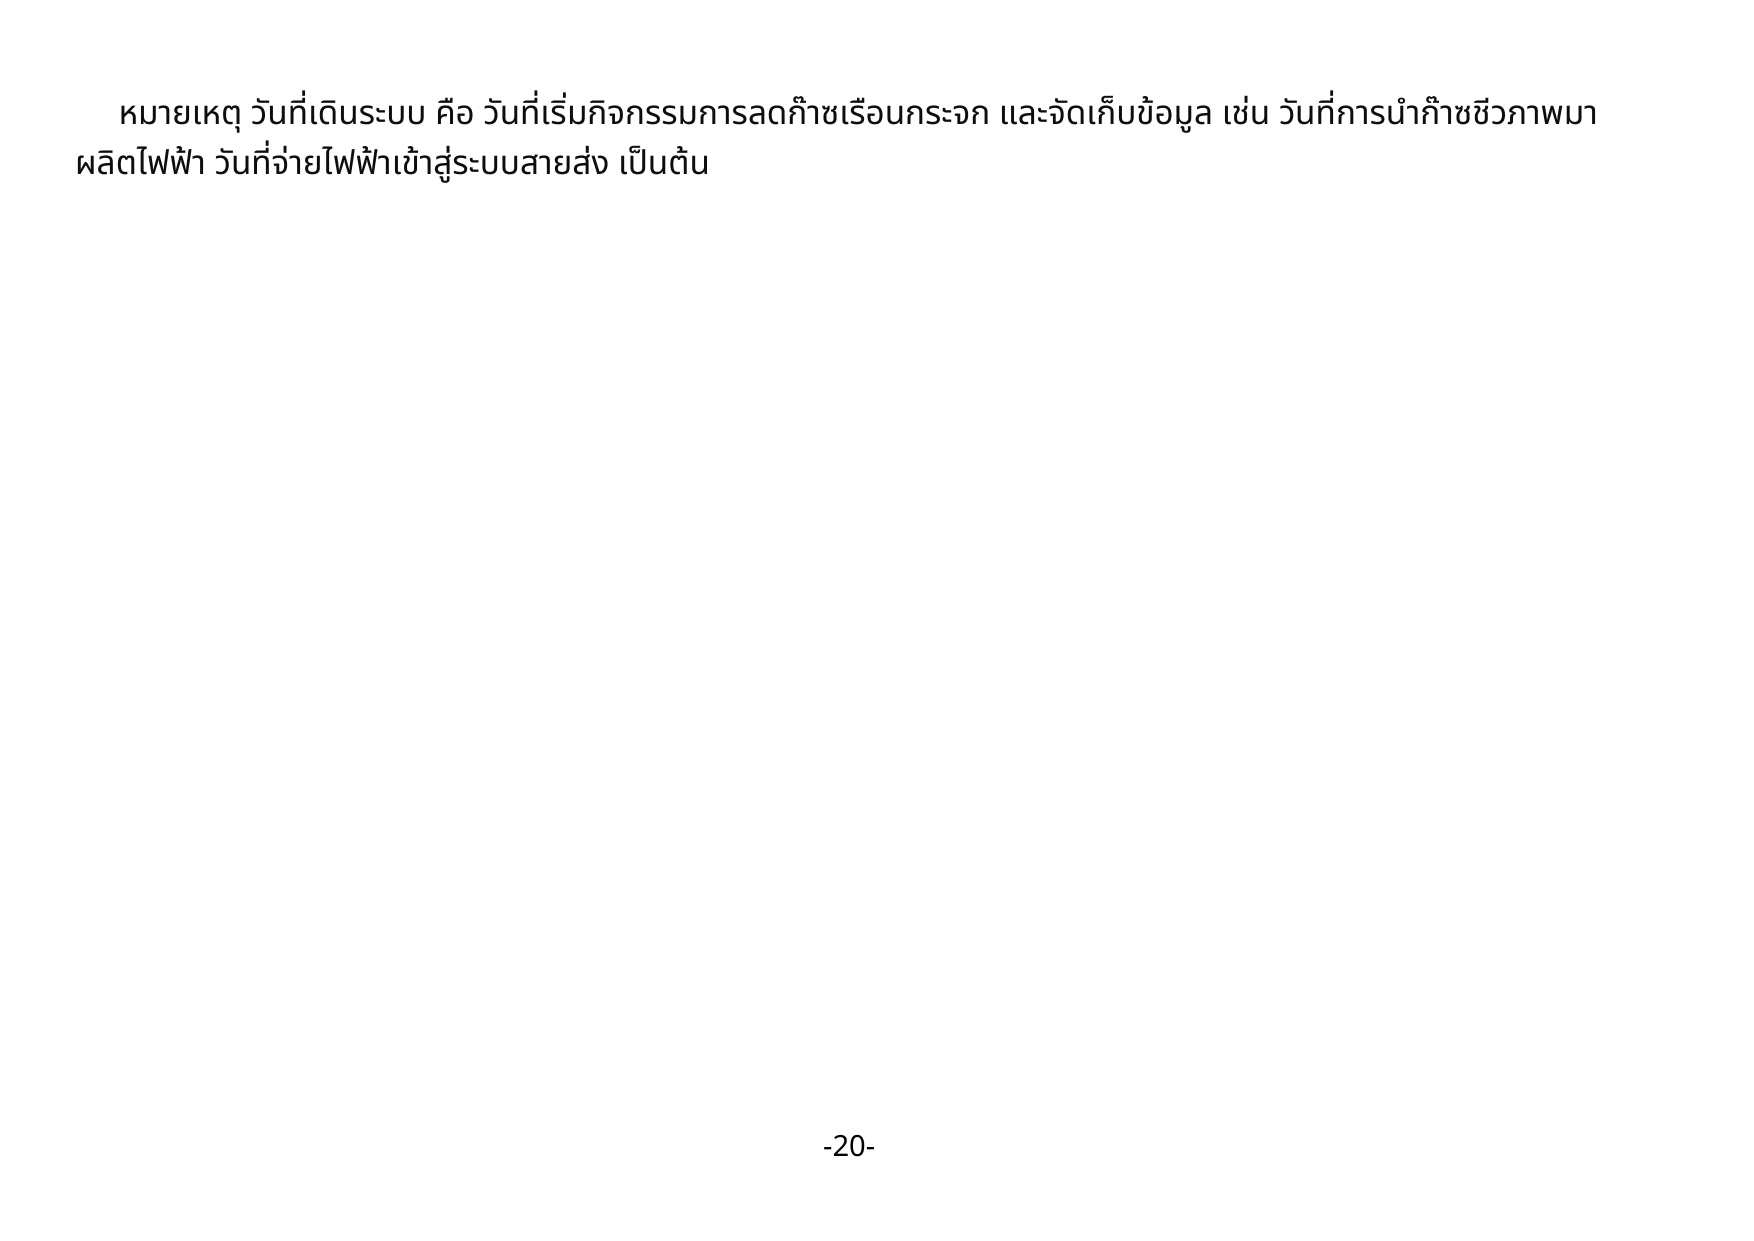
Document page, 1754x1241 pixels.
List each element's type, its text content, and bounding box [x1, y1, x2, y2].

text หมายเหตุ วันที่เดินระบบ คือ วันที่เริ่มกิจกรรมการลดก๊าซเรือนกระจก และจัดเก็บข้อมูล เช่น วันที่การนำก๊าซชีวภาพมาผลิตไฟฟ้า วันที่จ่ายไฟฟ้าเข้าสู่ระบบสายส่ง เป็นต้น [75, 89, 1623, 189]
